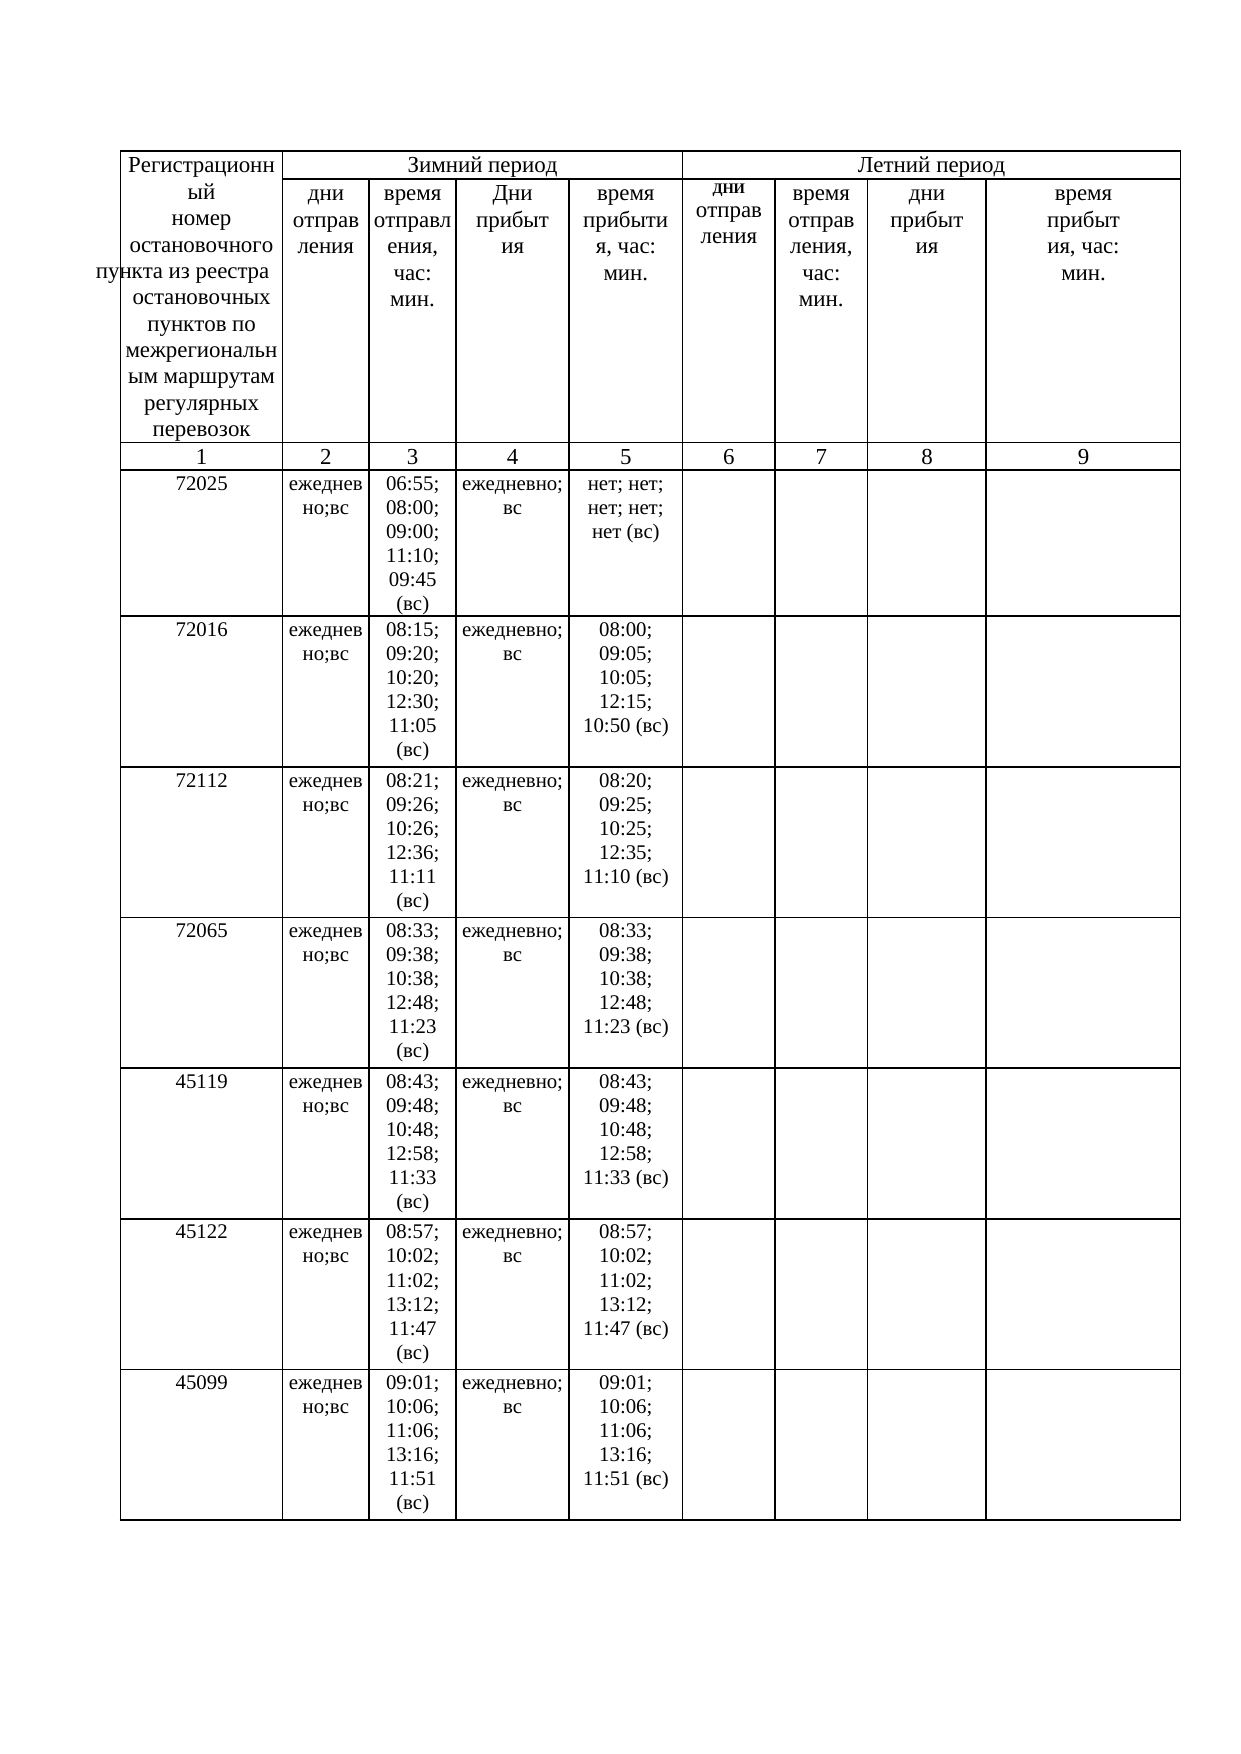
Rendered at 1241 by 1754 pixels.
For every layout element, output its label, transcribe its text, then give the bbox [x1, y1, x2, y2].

table_cell 45122 [121, 1220, 282, 1368]
table_header Зимний период [283, 152, 682, 178]
table_cell 08:00; 09:05; 10:05; 12:15; 10:50 (вс) [570, 617, 682, 766]
table_cell ежедневно;вс [457, 918, 568, 1067]
table_cell [683, 1220, 774, 1368]
table_cell время отправл ения, час: мин. [370, 180, 455, 441]
table_cell 1 [121, 443, 282, 469]
table_cell 08:33; 09:38; 10:38; 12:48; 11:23 (вс) [570, 918, 682, 1067]
table_cell ежедневно;вс [283, 471, 368, 615]
table_cell нет; нет; нет; нет; нет (вс) [570, 471, 682, 615]
table_cell 08:21; 09:26; 10:26; 12:36; 11:11 (вс) [370, 768, 455, 917]
table_cell [776, 1220, 867, 1368]
table_cell [987, 471, 1180, 615]
table_cell 72025 [121, 471, 282, 615]
table_cell 9 [987, 443, 1180, 469]
table_cell время отправ ления, час: мин. [776, 180, 867, 441]
table_cell [987, 1370, 1180, 1519]
table_cell ежедневно;вс [283, 768, 368, 917]
table_cell 7 [776, 443, 867, 469]
table_cell 08:33; 09:38; 10:38; 12:48; 11:23 (вс) [370, 918, 455, 1067]
table_cell 8 [868, 443, 985, 469]
table_cell 08:57; 10:02; 11:02; 13:12; 11:47 (вс) [570, 1220, 682, 1368]
table_cell [868, 918, 985, 1067]
table_cell дни прибыт ия [868, 180, 985, 441]
table_cell [776, 1069, 867, 1218]
table_cell 45119 [121, 1069, 282, 1218]
table_cell время прибыти я, час: мин. [570, 180, 682, 441]
table_cell [776, 768, 867, 917]
table_cell ежедневно;вс [457, 768, 568, 917]
table_cell 6 [683, 443, 774, 469]
table_cell Дни прибыт ия [457, 180, 568, 441]
table_cell ежедневно;вс [457, 471, 568, 615]
table_cell [776, 617, 867, 766]
table_cell 72016 [121, 617, 282, 766]
table_cell [683, 1370, 774, 1519]
table_cell ежедневно;вс [283, 1370, 368, 1519]
table_cell [776, 471, 867, 615]
table_header Регистрационный номер остановочного пункта из реестра остановочных пунктов по межрегиональным маршрутам регулярных перевозок [121, 152, 282, 441]
table_cell время прибыт ия, час: мин. [987, 180, 1180, 441]
table_cell 5 [570, 443, 682, 469]
table_cell [987, 1220, 1180, 1368]
table_cell ежедневно;вс [283, 918, 368, 1067]
table_cell ежедневно;вс [283, 1220, 368, 1368]
table_cell 08:43; 09:48; 10:48; 12:58; 11:33 (вс) [570, 1069, 682, 1218]
table_cell [683, 768, 774, 917]
table_cell [868, 617, 985, 766]
table_cell [868, 768, 985, 917]
table_cell [868, 1220, 985, 1368]
table_cell 08:15; 09:20; 10:20; 12:30; 11:05 (вс) [370, 617, 455, 766]
table_cell 08:57; 10:02; 11:02; 13:12; 11:47 (вс) [370, 1220, 455, 1368]
table_cell [776, 918, 867, 1067]
table_cell 4 [457, 443, 568, 469]
table_cell [776, 1370, 867, 1519]
table_cell ежедневно;вс [283, 1069, 368, 1218]
table_cell [987, 1069, 1180, 1218]
table_cell ДНИ отправ ления [683, 180, 774, 441]
table_cell [683, 471, 774, 615]
table_cell [868, 1069, 985, 1218]
table_cell [987, 768, 1180, 917]
table_cell 72065 [121, 918, 282, 1067]
table_cell ежедневно;вс [457, 617, 568, 766]
table_cell 09:01; 10:06; 11:06; 13:16; 11:51 (вс) [570, 1370, 682, 1519]
table_cell 72112 [121, 768, 282, 917]
table_cell [683, 617, 774, 766]
table_cell [987, 617, 1180, 766]
table_cell [683, 918, 774, 1067]
table_cell дни отправ ления [283, 180, 368, 441]
table_cell ежедневно;вс [283, 617, 368, 766]
table_cell 3 [370, 443, 455, 469]
table_cell ежедневно;вс [457, 1220, 568, 1368]
table_cell 45099 [121, 1370, 282, 1519]
table_cell ежедневно;вс [457, 1069, 568, 1218]
table_cell [987, 918, 1180, 1067]
table_cell 08:20; 09:25; 10:25; 12:35; 11:10 (вс) [570, 768, 682, 917]
table_cell [868, 471, 985, 615]
table_header Летний период [683, 152, 1180, 178]
table_cell ежедневно;вс [457, 1370, 568, 1519]
table_cell 09:01; 10:06; 11:06; 13:16; 11:51 (вс) [370, 1370, 455, 1519]
table_cell 2 [283, 443, 368, 469]
table_cell 06:55; 08:00; 09:00; 11:10; 09:45 (вс) [370, 471, 455, 615]
table_cell 08:43; 09:48; 10:48; 12:58; 11:33 (вс) [370, 1069, 455, 1218]
table_cell [868, 1370, 985, 1519]
table_cell [683, 1069, 774, 1218]
